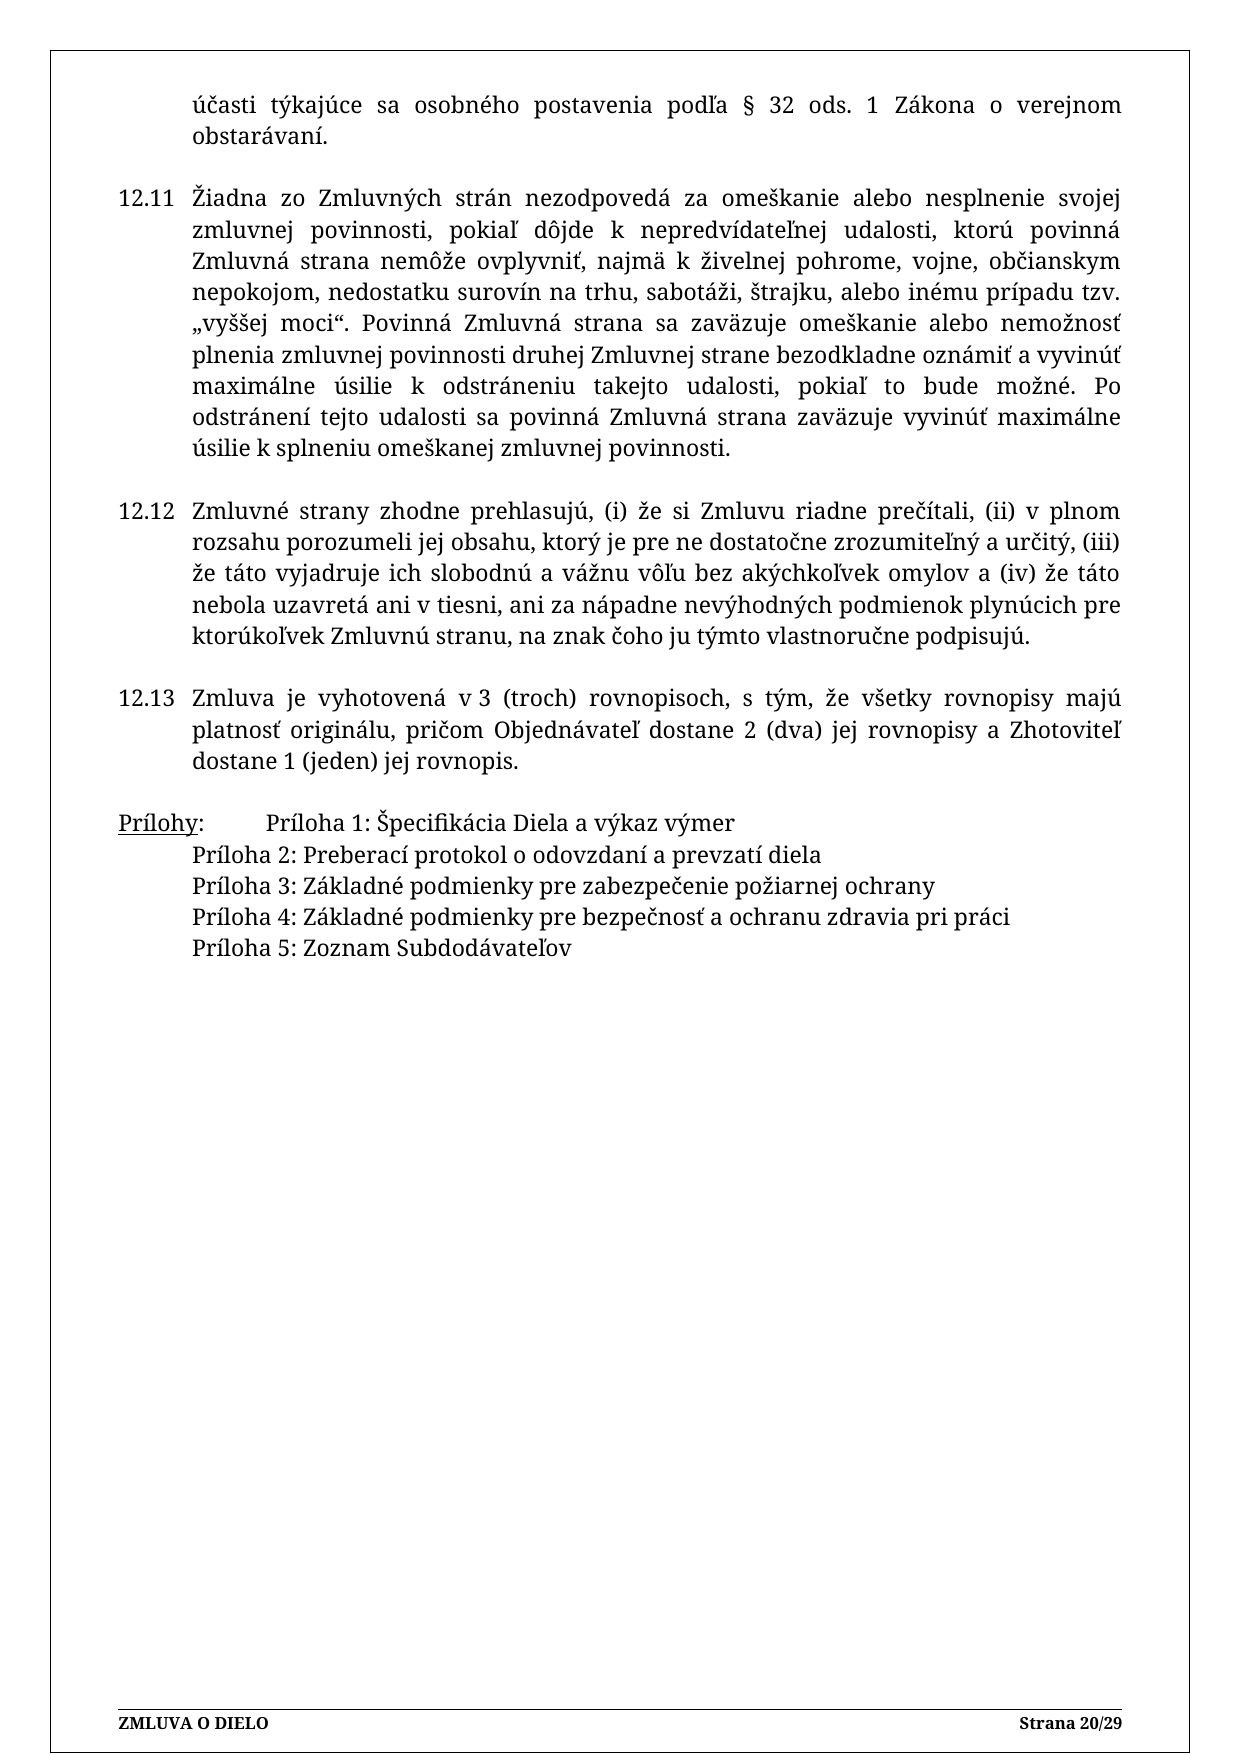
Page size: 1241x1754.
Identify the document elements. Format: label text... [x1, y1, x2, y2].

text Príloha 5: Zoznam Subdodávateľov [118, 932, 1122, 964]
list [118, 89, 1122, 151]
text Prílohy: Príloha 1: Špecifikácia Diela a výkaz výmer [118, 807, 1122, 839]
text Príloha 3: Základné podmienky pre zabezpečenie požiarnej ochrany [118, 870, 1122, 901]
list Zmluvné strany zhodne prehlasujú, (i) že si Zmluvu riadne prečítali, (ii) v plnom rozsahu porozumeli jej obsahu, ktorý je pre ne dostatočne zrozumiteľný a určitý, (iii) že táto vyjadruje ich slobodnú a vážnu vôľu bez akýchkoľvek omylov a (iv) že táto nebola uzavretá ani v tiesni, ani za nápadne nevýhodných podmienok plynúcich pre ktorúkoľvek Zmluvnú stranu, na znak čoho ju týmto vlastnoručne podpisujú. [118, 495, 1122, 651]
list Žiadna zo Zmluvných strán nezodpovedá za omeškanie alebo nesplnenie svojej zmluvnej povinnosti, pokiaľ dôjde k nepredvídateľnej udalosti, ktorú povinná Zmluvná strana nemôže ovplyvniť, najmä k živelnej pohrome, vojne, občianskym nepokojom, nedostatku surovín na trhu, sabotáži, štrajku, alebo inému prípadu tzv. „vyššej moci“. Povinná Zmluvná strana sa zaväzuje omeškanie alebo nemožnosť plnenia zmluvnej povinnosti druhej Zmluvnej strane bezodkladne oznámiť a vyvinúť maximálne úsilie k odstráneniu takejto udalosti, pokiaľ to bude možné. Po odstránení tejto udalosti sa povinná Zmluvná strana zaväzuje vyvinúť maximálne úsilie k splneniu omeškanej zmluvnej povinnosti. [118, 182, 1122, 464]
list Zmluva je vyhotovená v 3 (troch) rovnopisoch, s tým, že všetky rovnopisy majú platnosť originálu, pričom Objednávateľ dostane 2 (dva) jej rovnopisy a Zhotoviteľ dostane 1 (jeden) jej rovnopis. [118, 682, 1122, 776]
text Príloha 4: Základné podmienky pre bezpečnosť a ochranu zdravia pri práci [118, 901, 1122, 932]
text Príloha 2: Preberací protokol o odovzdaní a prevzatí diela [118, 839, 1122, 870]
